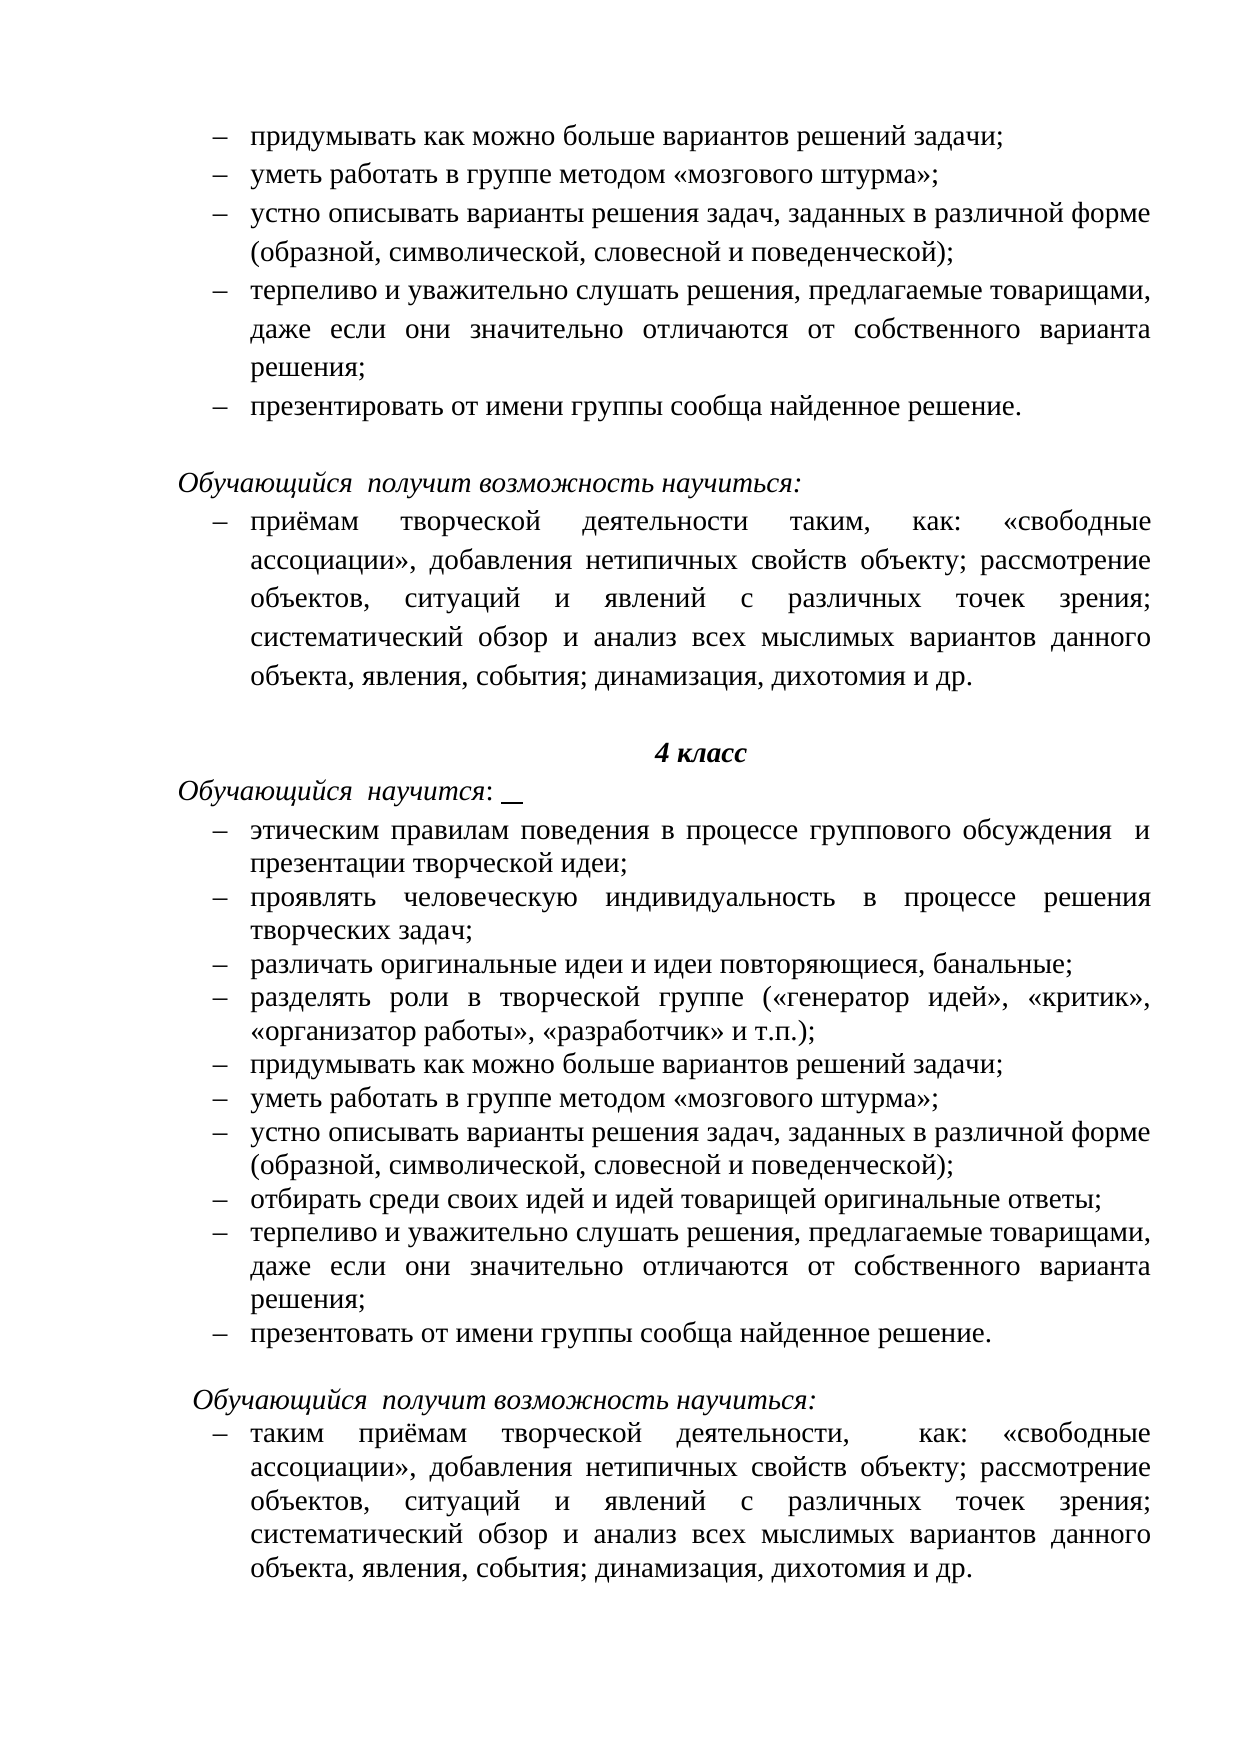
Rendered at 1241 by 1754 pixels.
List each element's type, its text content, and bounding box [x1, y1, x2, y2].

text Обучающийся получит возможность научиться: [177, 465, 1152, 498]
list таким приёмам творческой деятельности, как: «свободные ассоциации», добавления нетипичных свойств объекту; рассмотрение объектов, ситуаций и явлений с различных точек зрения; систематический обзор и анализ всех мыслимых вариантов данного объекта, явления, события; динамизация, дихотомия и др. [213, 1416, 1152, 1583]
list этическим правилам поведения в процессе группового обсуждения и презентации творческой идеи; [213, 812, 1152, 879]
list придумывать как можно больше вариантов решений задачи; [213, 1047, 1152, 1080]
list презентовать от имени группы сообща найденное решение. [213, 1315, 1152, 1348]
text 4 класс [250, 735, 1152, 768]
list разделять роли в творческой группе («генератор идей», «критик», «организатор работы», «разработчик» и т.п.); [213, 979, 1152, 1047]
text Обучающийся научится: [177, 773, 1152, 807]
list различать оригинальные идеи и идеи повторяющиеся, банальные; [213, 946, 1152, 979]
list презентировать от имени группы сообща найденное решение. [213, 388, 1152, 421]
list проявлять человеческую индивидуальность в процессе решения творческих задач; [213, 879, 1152, 946]
list устно описывать варианты решения задач, заданных в различной форме (образной, символической, словесной и поведенческой); [213, 1114, 1152, 1181]
list устно описывать варианты решения задач, заданных в различной форме (образной, символической, словесной и поведенческой); [213, 195, 1152, 267]
text Обучающийся получит возможность научиться: [192, 1382, 1152, 1416]
list терпеливо и уважительно слушать решения, предлагаемые товарищами, даже если они значительно отличаются от собственного варианта решения; [213, 1214, 1152, 1315]
list терпеливо и уважительно слушать решения, предлагаемые товарищами, даже если они значительно отличаются от собственного варианта решения; [213, 272, 1152, 383]
list уметь работать в группе методом «мозгового штурма»; [213, 1080, 1152, 1114]
list отбирать среди своих идей и идей товарищей оригинальные ответы; [213, 1181, 1152, 1214]
list приёмам творческой деятельности таким, как: «свободные ассоциации», добавления нетипичных свойств объекту; рассмотрение объектов, ситуаций и явлений с различных точек зрения; систематический обзор и анализ всех мыслимых вариантов данного объекта, явления, события; динамизация, дихотомия и др. [213, 503, 1152, 691]
list придумывать как можно больше вариантов решений задачи; [213, 118, 1152, 152]
list уметь работать в группе методом «мозгового штурма»; [213, 157, 1152, 190]
